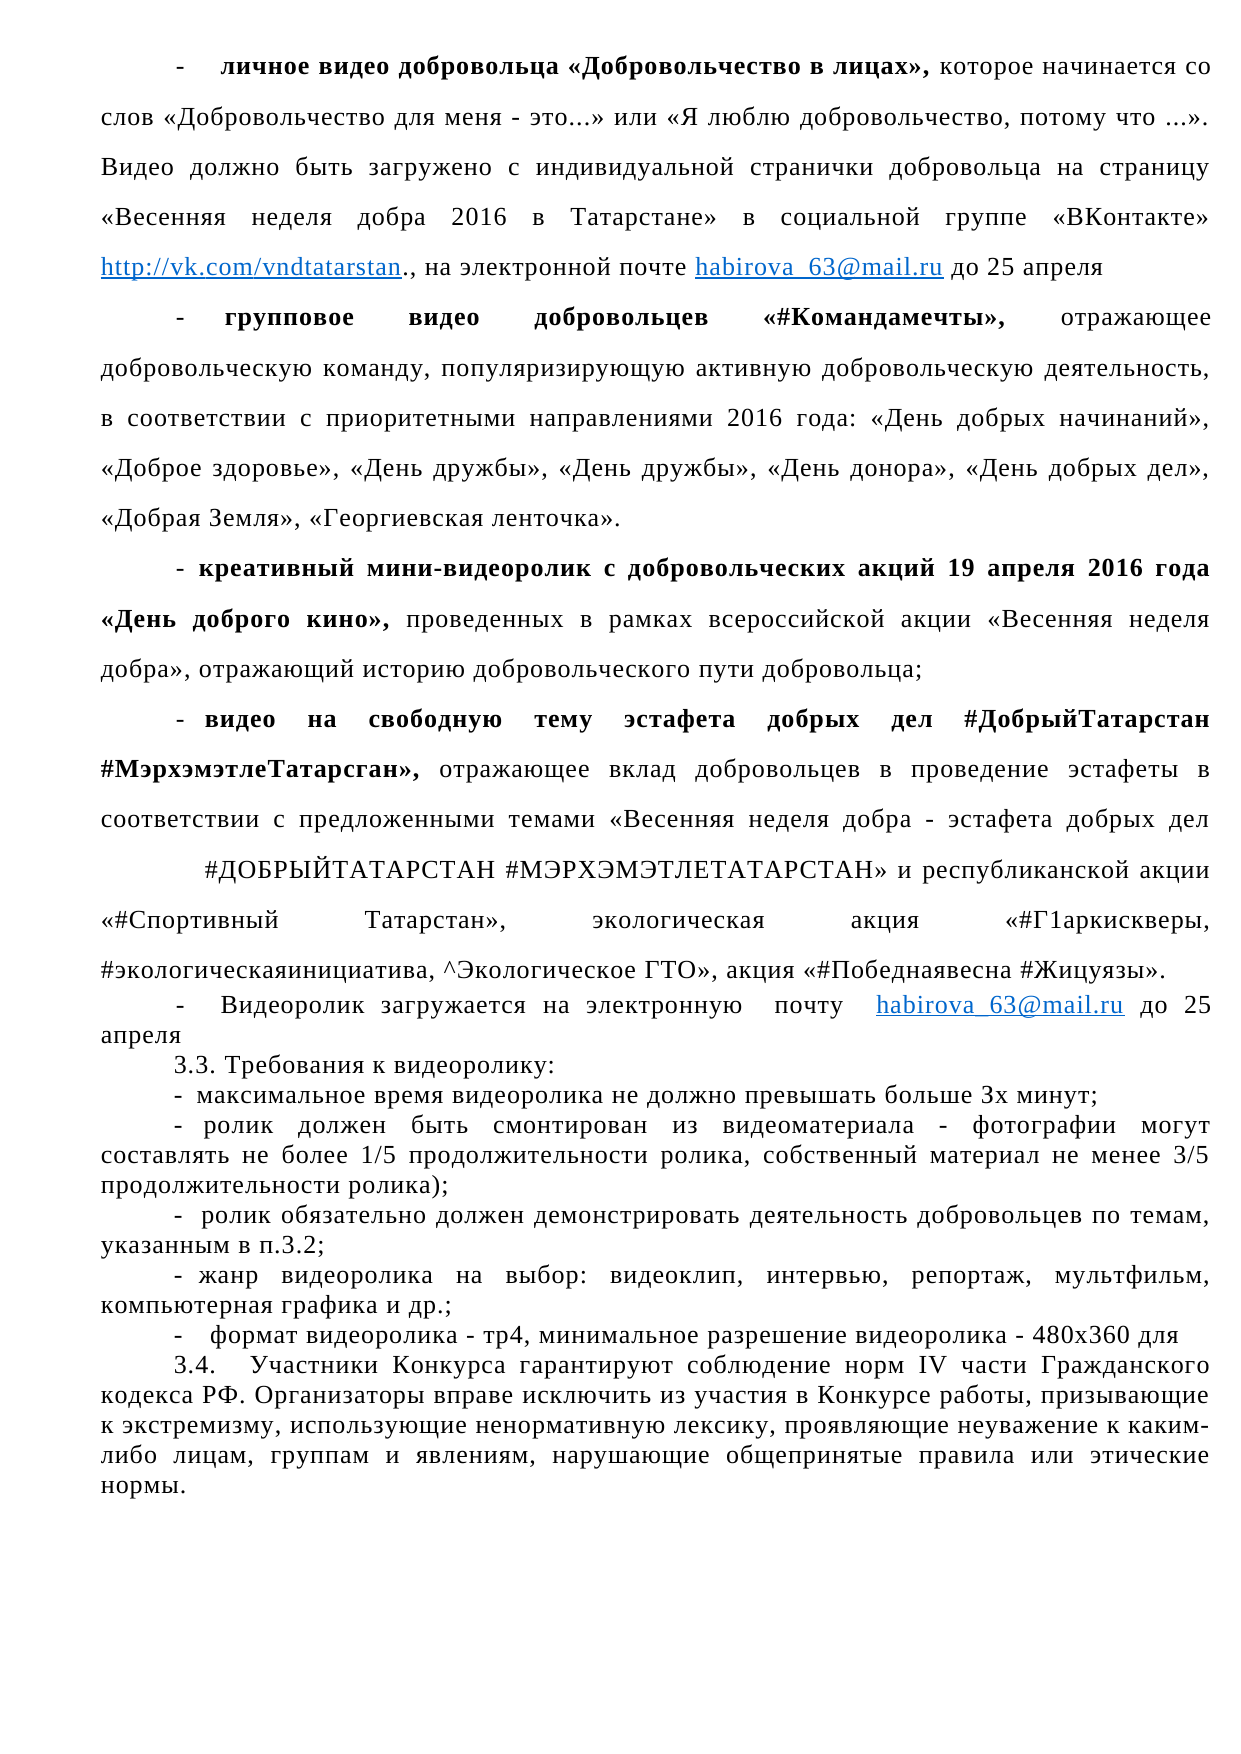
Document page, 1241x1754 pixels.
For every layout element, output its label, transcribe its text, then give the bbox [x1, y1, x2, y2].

list Видеоролик загружается на электронную почту habirova_63@mail.ru до 25 апреля [101, 989, 1211, 1049]
list креативный мини-видеоролик с добровольческих акций 19 апреля 2016 года «День доброго кино», проведенных в рамках всероссийской акции «Весенняя неделя добра», отражающий историю добровольческого пути добровольца; [101, 537, 1211, 687]
list Участники Конкурса гарантируют соблюдение норм IV части Гражданского кодекса РФ. Организаторы вправе исключить из участия в Конкурсе работы, призывающие к экстремизму, использующие ненормативную лексику, проявляющие неуважение к каким-либо лицам, группам и явлениям, нарушающие общепринятые правила или этические нормы. [101, 1349, 1211, 1499]
list формат видеоролика - тр4, минимальное разрешение видеоролика - 480x360 для [101, 1319, 1211, 1349]
list жанр видеоролика на выбор: видеоклип, интервью, репортаж, мультфильм, компьютерная графика и др.; [101, 1259, 1211, 1319]
list ролик обязательно должен демонстрировать деятельность добровольцев по темам, указанным в п.3.2; [101, 1199, 1211, 1259]
list ролик должен быть смонтирован из видеоматериала - фотографии могут составлять не более 1/5 продолжительности ролика, собственный материал не менее 3/5 продолжительности ролика); [101, 1109, 1211, 1199]
list групповое видео добровольцев «#Командамечты», отражающее добровольческую команду, популяризирующую активную добровольческую деятельность, в соответствии с приоритетными направлениями 2016 года: «День добрых начинаний», «Доброе здоровье», «День дружбы», «День дружбы», «День донора», «День добрых дел», «Добрая Земля», «Георгиевская ленточка». [101, 286, 1211, 537]
list личное видео добровольца «Добровольчество в лицах», которое начинается со слов «Добровольчество для меня - это...» или «Я люблю добровольчество, потому что ...». Видео должно быть загружено с индивидуальной странички добровольца на страницу «Весенняя неделя добра 2016 в Татарстане» в социальной группе «ВКонтакте» http://vk.com/vndtatarstan., на электронной почте habirova_63@mail.ru до 25 апреля [101, 35, 1211, 286]
list Требования к видеоролику: [101, 1049, 1213, 1079]
list максимальное время видеоролика не должно превышать больше Зх минут; [101, 1079, 1213, 1109]
list видео на свободную тему эстафета добрых дел #ДобрыйТатарстан #МэрхэмэтлеТатарсган», отражающее вклад добровольцев в проведение эстафеты в соответствии с предложенными темами «Весенняя неделя добра - эстафета добрых дел #ДОБРЫЙТАТАРСТАН #МЭРХЭМЭТЛЕТАТАРСТАН» и республиканской акции «#Спортивный Татарстан», экологическая акция «#Г1аркискверы, #экологическаяинициатива, ^Экологическое ГТО», акция «#Победнаявесна #Жицуязы». [101, 687, 1211, 989]
